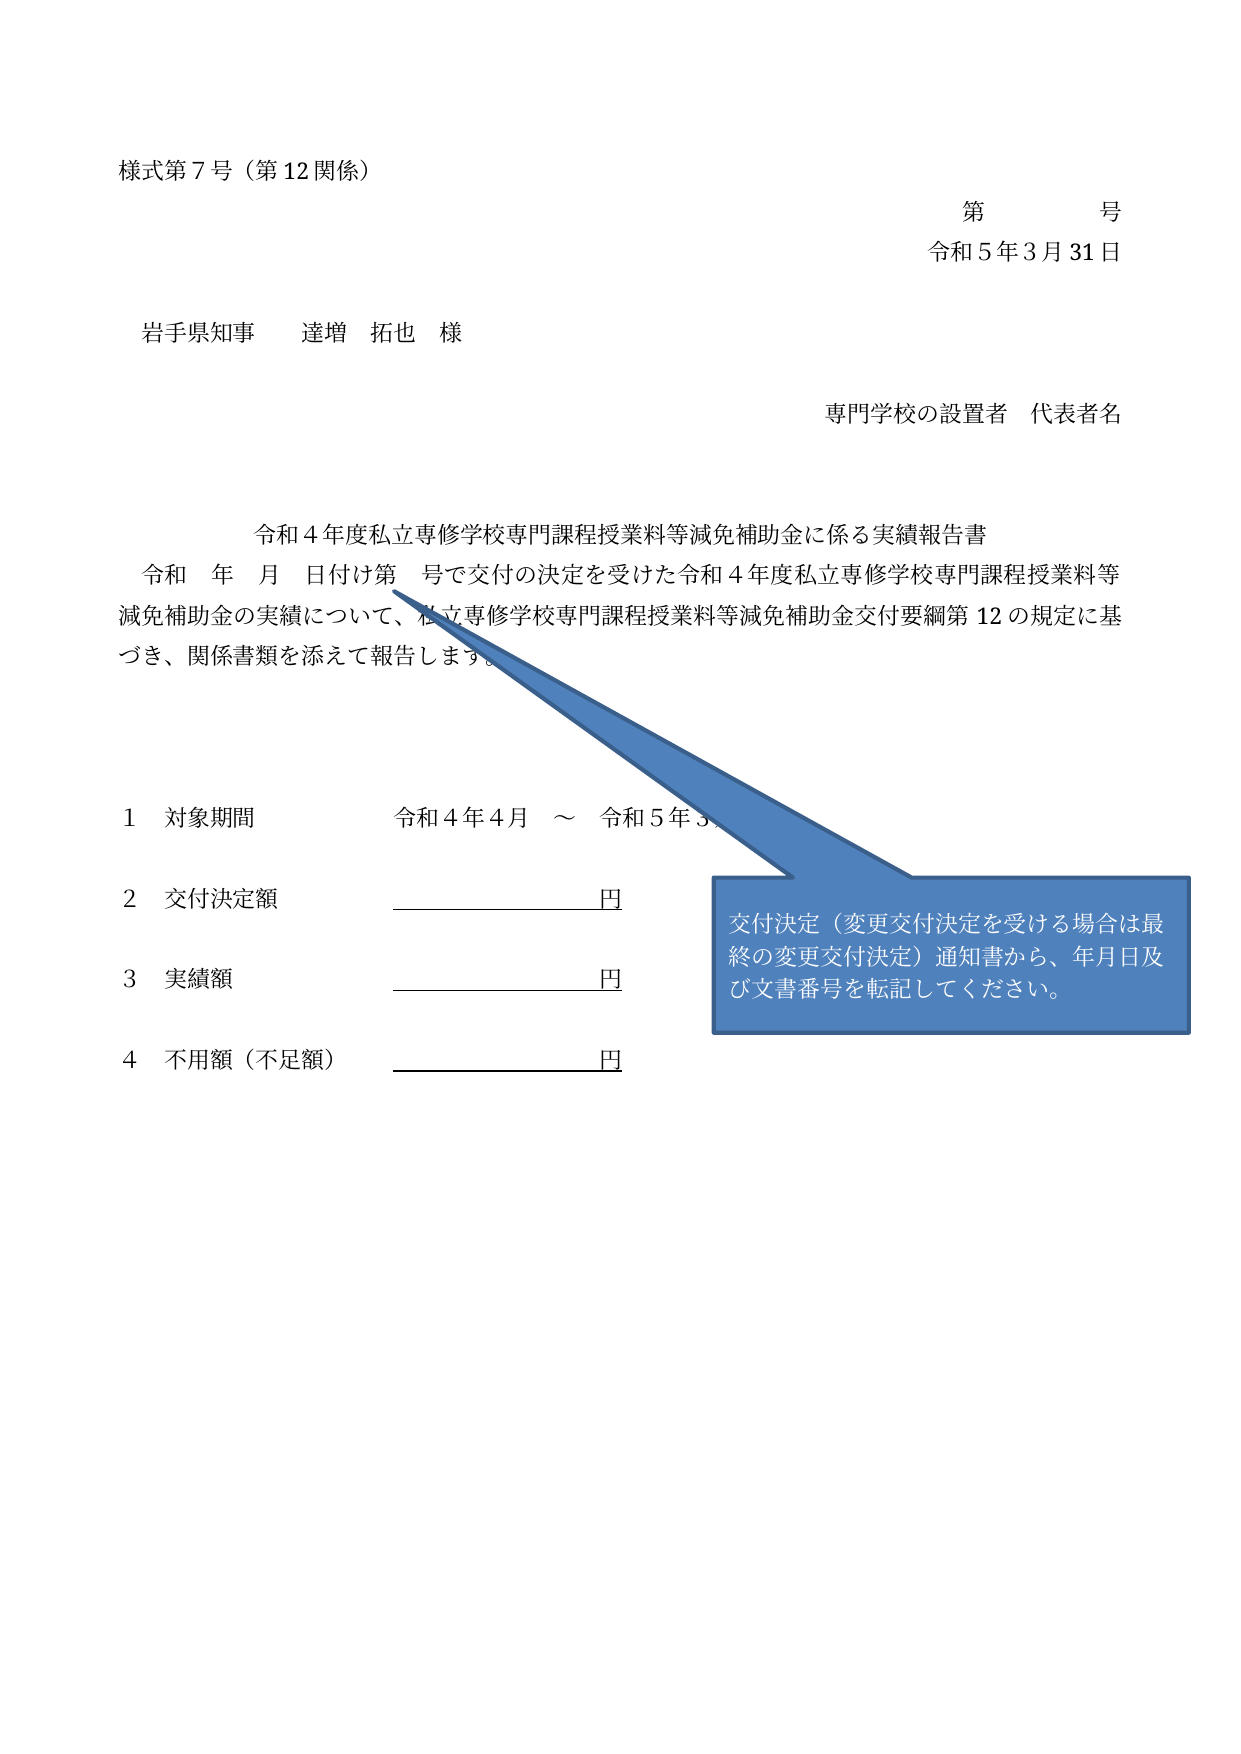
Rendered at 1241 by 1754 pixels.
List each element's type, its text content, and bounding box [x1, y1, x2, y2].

text 令和 年 月 日付け第 号で交付の決定を受けた令和４年度私立専修学校専門課程授業料等減免補助金の実績について、私立専修学校専門課程授業料等減免補助金交付要綱第12の規定に基づき、関係書類を添えて報告します。 [118, 554, 1122, 675]
text ２ 交付決定額 円 [118, 877, 711, 917]
text 記 [118, 715, 618, 756]
text ３ 実績額 円 [118, 958, 711, 998]
text １ 対象期間 令和４年４月 ～ 令和５年３月 [771, 796, 1122, 837]
text 令和４年度私立専修学校専門課程授業料等減免補助金に係る実績報告書 [118, 513, 1122, 554]
text 令和５年３月31日 [118, 230, 1122, 271]
text 専門学校の設置者 代表者名 [118, 392, 1122, 432]
text 様式第７号（第12関係） [118, 149, 1122, 190]
text 岩手県知事 達増 拓也 様 [118, 311, 1122, 352]
text 記 [624, 715, 1122, 756]
text ４ 不用額（不足額） 円 [118, 1039, 1122, 1079]
text 第 号 [118, 190, 1122, 230]
text １ 対象期間 令和４年４月 ～ 令和５年３月 [118, 796, 731, 837]
